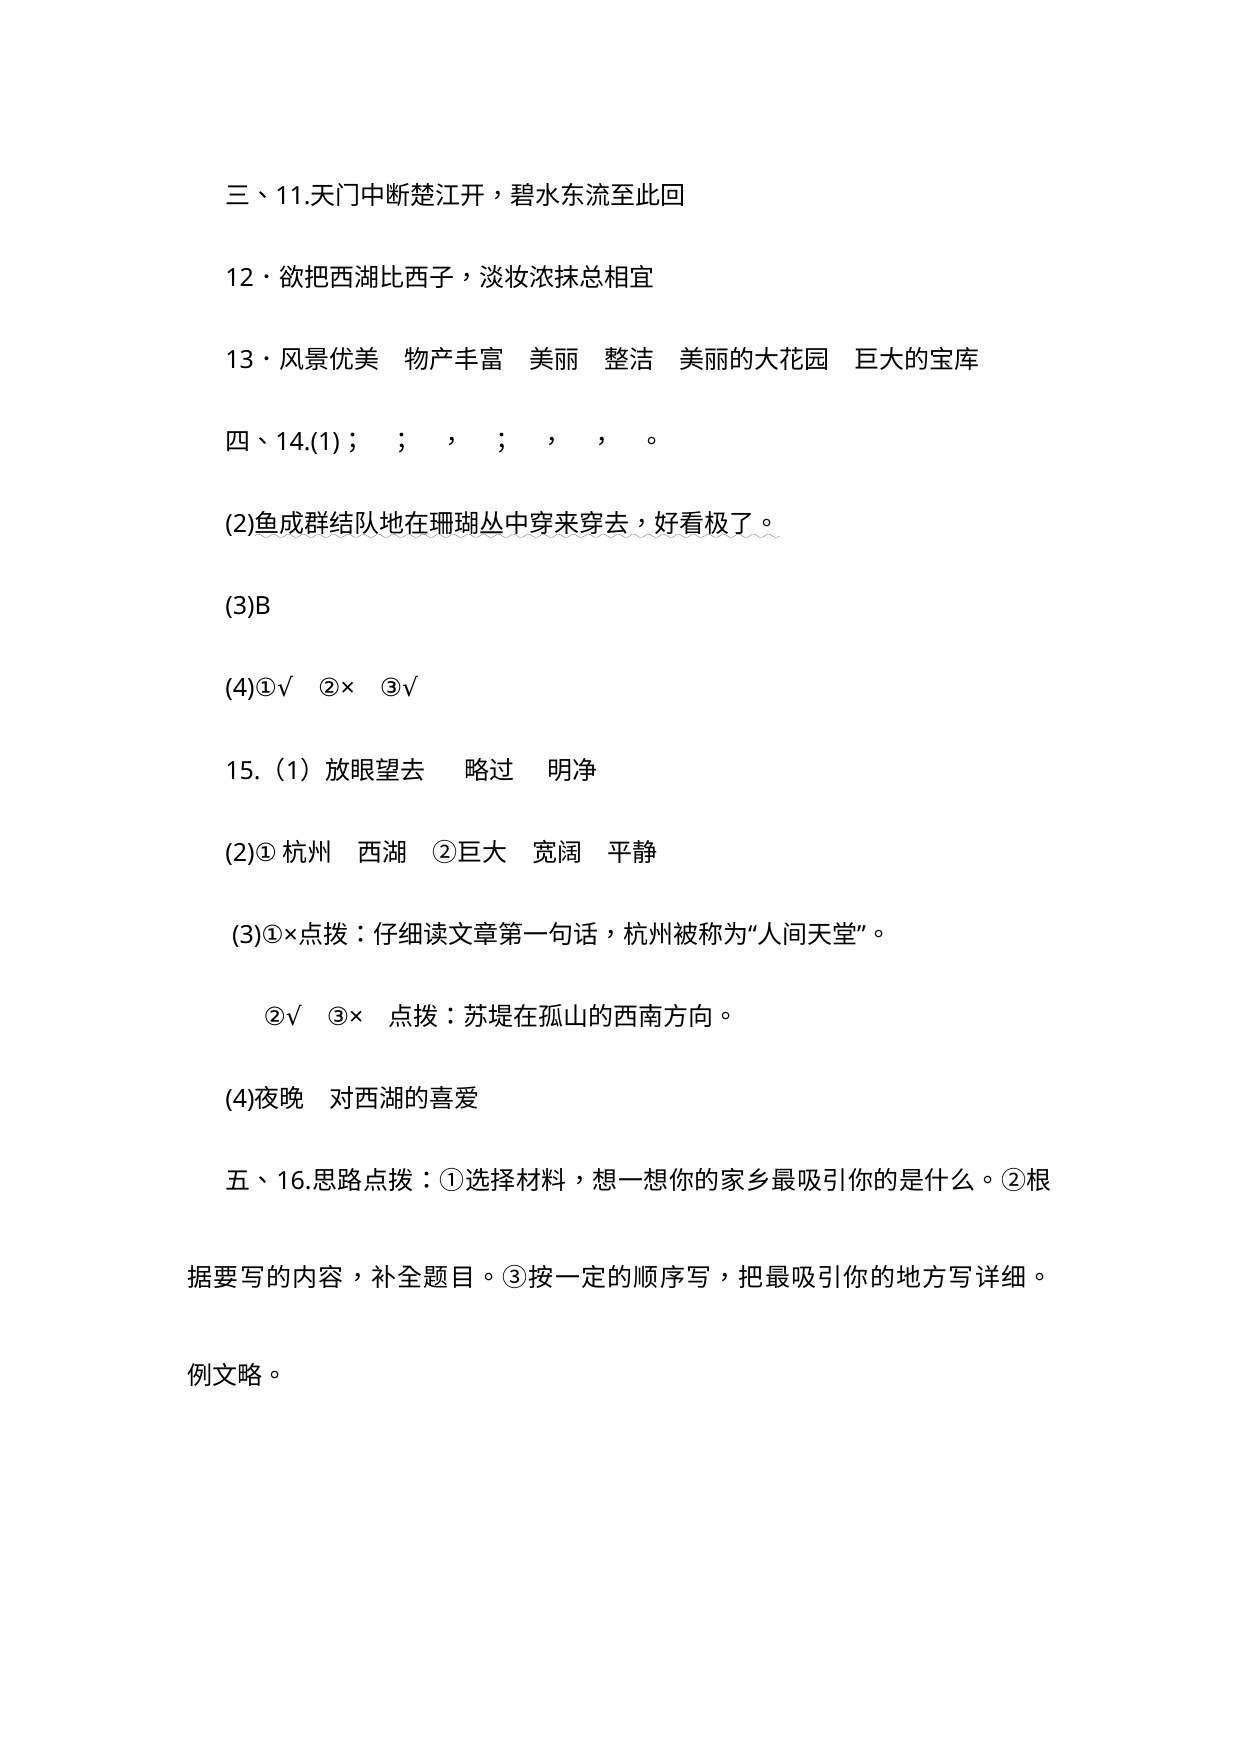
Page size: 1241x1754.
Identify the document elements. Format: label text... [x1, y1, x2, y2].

text (4)夜晚 对西湖的喜爱 [187, 1065, 1053, 1130]
text (2)①杭州 西湖 ②巨大 宽阔 平静 [187, 819, 1053, 884]
text 五、16.思路点拨：①选择材料，想一想你的家乡最吸引你的是什么。②根据要写的内容，补全题目。③按一定的顺序写，把最吸引你的地方写详细。 例文略。 [187, 1147, 1053, 1407]
text 三、11.天门中断楚江开，碧水东流至此回 [187, 162, 1053, 227]
text (3)B [187, 572, 1053, 637]
text (2)鱼成群结队地在珊瑚丛中穿来穿去，好看极了。 [187, 490, 1053, 555]
text (3)①×点拨：仔细读文章第一句话，杭州被称为“人间天堂”。 [232, 901, 1053, 966]
text 15.（1）放眼望去 略过 明净 [187, 736, 1053, 801]
text ②√ ③× 点拨：苏堤在孤山的西南方向。 [187, 983, 1053, 1048]
text 12．欲把西湖比西子，淡妆浓抹总相宜 [187, 244, 1053, 309]
text 13．风景优美 物产丰富 美丽 整洁 美丽的大花园 巨大的宝库 [187, 326, 1053, 391]
text (4)①√ ②× ③√ [187, 654, 1053, 719]
text 四、14.(1)； ； ， ； ， ， 。 [187, 408, 1053, 473]
